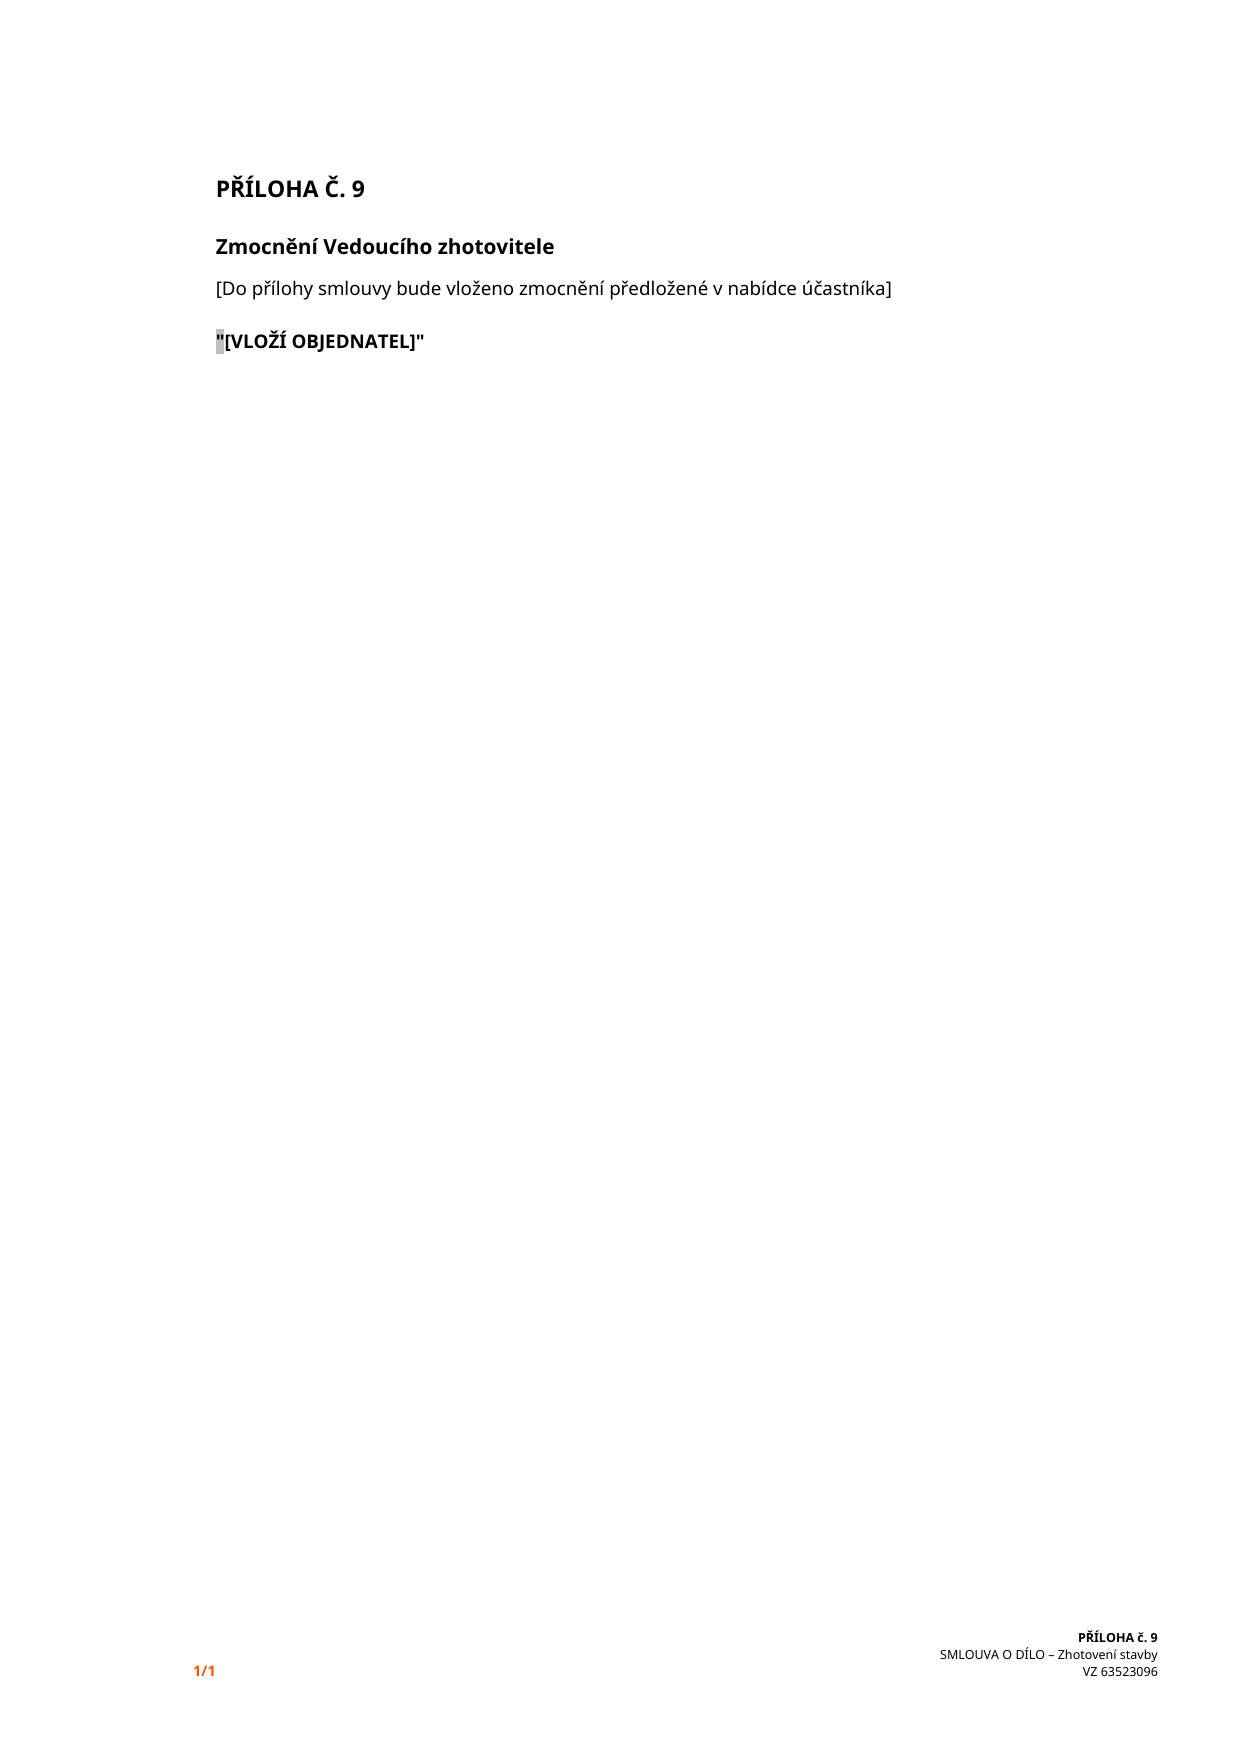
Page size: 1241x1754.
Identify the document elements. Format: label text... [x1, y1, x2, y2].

text [Do přílohy smlouvy bude vloženo zmocnění předložené v nabídce účastníka] [216, 276, 1093, 301]
text Příloha č. 9 [216, 172, 1093, 204]
text Zmocnění Vedoucího zhotovitele [216, 232, 1093, 260]
